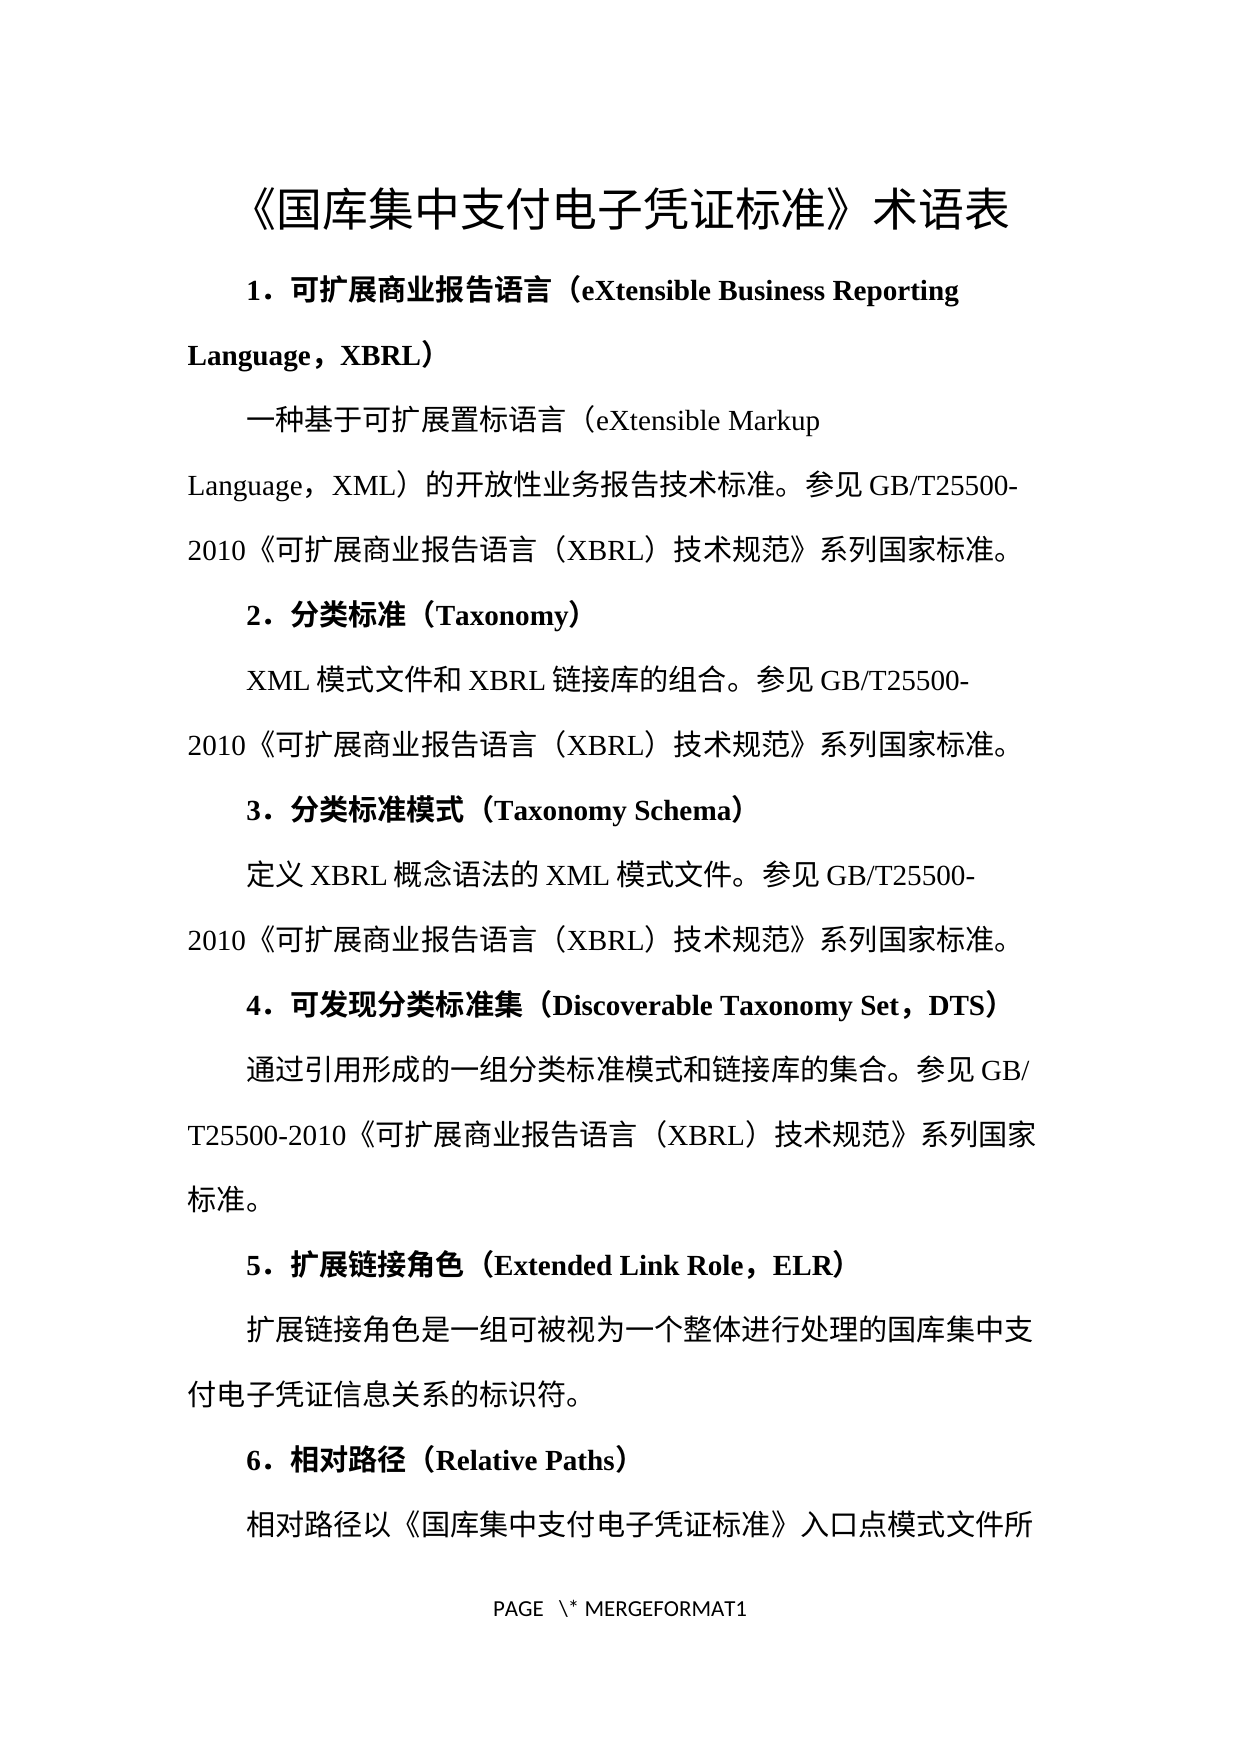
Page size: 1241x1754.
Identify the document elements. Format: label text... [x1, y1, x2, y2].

text 《国库集中支付电子凭证标准》术语表 [187, 157, 1053, 255]
text 1．可扩展商业报告语言（eXtensible Business Reporting Language，XBRL） [187, 255, 1053, 385]
text 5．扩展链接角色（Extended Link Role，ELR） [187, 1230, 1053, 1295]
text 定义XBRL概念语法的XML模式文件。参见GB/T25500-2010《可扩展商业报告语言（XBRL）技术规范》系列国家标准。 [187, 840, 1053, 970]
text 一种基于可扩展置标语言（eXtensible Markup Language，XML）的开放性业务报告技术标准。参见GB/T25500-2010《可扩展商业报告语言（XBRL）技术规范》系列国家标准。 [187, 385, 1053, 580]
text 2．分类标准（Taxonomy） [187, 580, 1053, 645]
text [187, 1490, 1053, 1555]
text 扩展链接角色是一组可被视为一个整体进行处理的国库集中支付电子凭证信息关系的标识符。 [187, 1295, 1053, 1425]
text 通过引用形成的一组分类标准模式和链接库的集合。参见GB/T25500-2010《可扩展商业报告语言（XBRL）技术规范》系列国家标准。 [187, 1035, 1053, 1230]
text XML模式文件和XBRL链接库的组合。参见GB/T25500-2010《可扩展商业报告语言（XBRL）技术规范》系列国家标准。 [187, 645, 1053, 775]
text 4．可发现分类标准集（Discoverable Taxonomy Set，DTS） [187, 970, 1053, 1035]
text 3．分类标准模式（Taxonomy Schema） [187, 775, 1053, 840]
text 6．相对路径（Relative Paths） [187, 1425, 1053, 1490]
